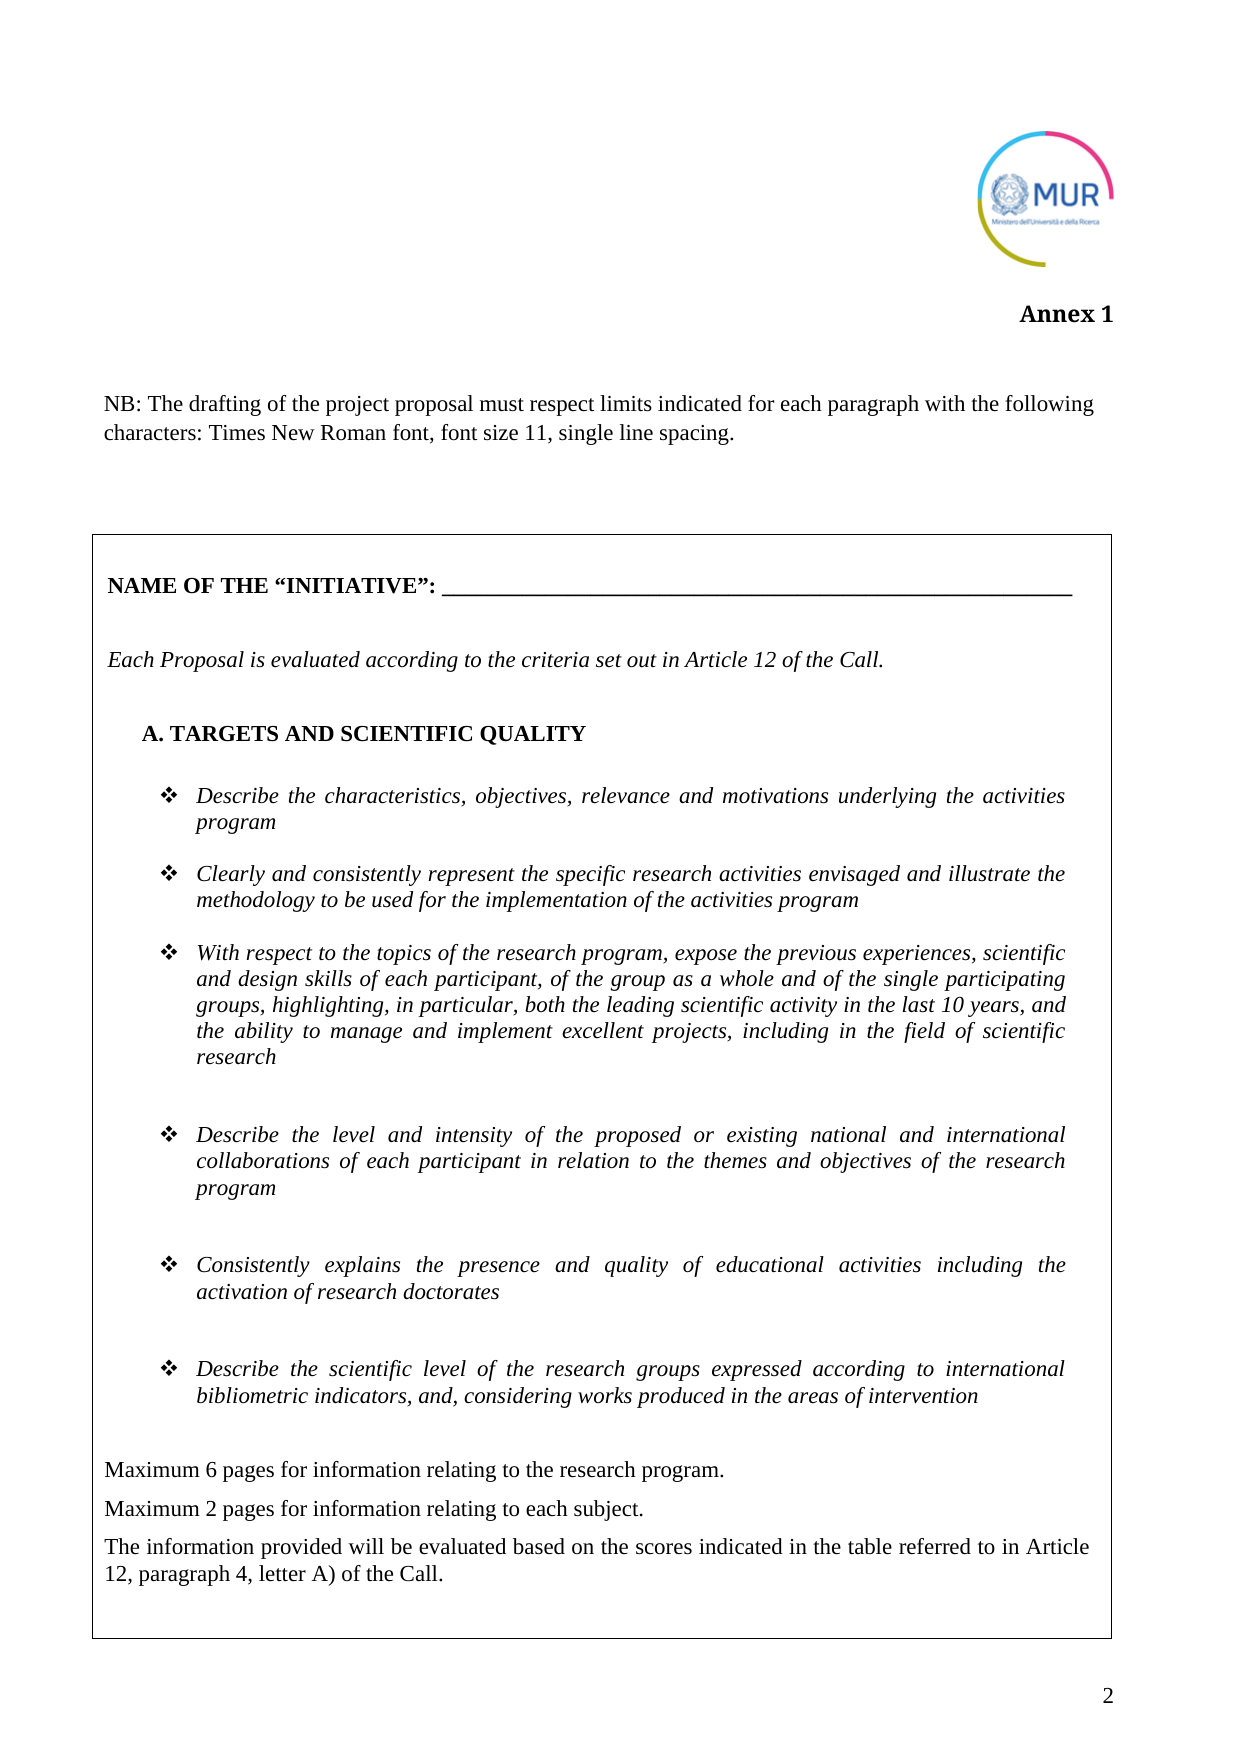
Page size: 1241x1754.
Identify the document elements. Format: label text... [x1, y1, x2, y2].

picture [977, 131, 1114, 267]
text NB: The drafting of the project proposal must respect limits indicated for each paragraph with the following characters: Times New Roman font, font size 11, single line spacing. [103, 390, 1114, 445]
